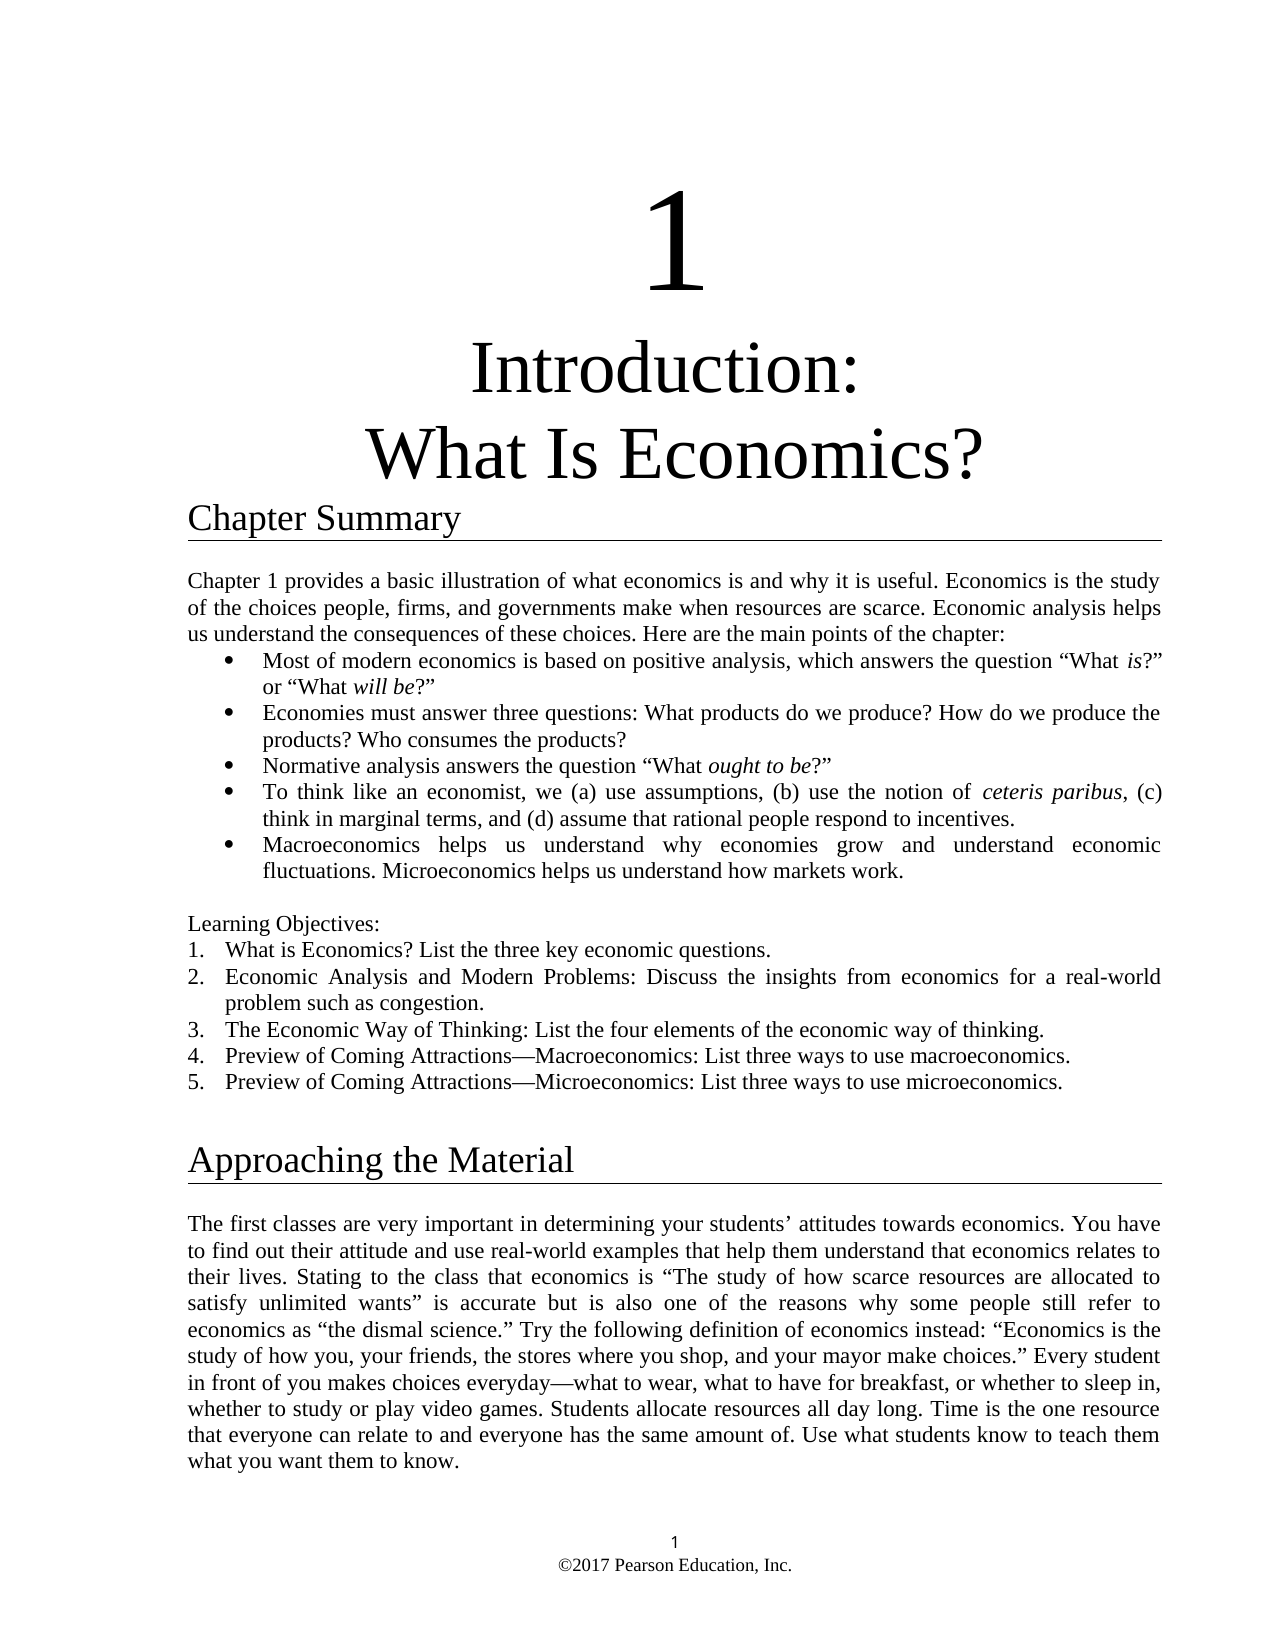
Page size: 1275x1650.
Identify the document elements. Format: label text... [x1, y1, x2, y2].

list  Macroeconomics helps us understand why economies grow and understand economic fluctuations. Microeconomics helps us understand how markets work. [225, 831, 1162, 884]
text Approaching the Material [187, 1138, 1162, 1184]
list 5. Preview of Coming Attractions—Microeconomics: List three ways to use microeconomics. [187, 1068, 1162, 1095]
text Introduction: What Is Economics? [187, 322, 1162, 495]
text 4. Preview of Coming Attractions—Macroeconomics: List three ways to use macroeconomics. [187, 1042, 1162, 1068]
text Chapter Summary [187, 495, 1162, 541]
list  Most of modern economics is based on positive analysis, which answers the question “What is?” or “What will be?” [225, 647, 1162, 699]
text The first classes are very important in determining your students’ attitudes towards economics. You have to find out their attitude and use real-world examples that help them understand that economics relates to their lives. Stating to the class that economics is “The study of how scarce resources are allocated to satisfy unlimited wants” is accurate but is also one of the reasons why some people still refer to economics as “the dismal science.” Try the following definition of economics instead: “Economics is the study of how you, your friends, the stores where you shop, and your mayor make choices.” Every student in front of you makes choices everyday—what to wear, what to have for breakfast, or whether to sleep in, whether to study or play video games. Students allocate resources all day long. Time is the one resource that everyone can relate to and everyone has the same amount of. Use what students know to teach them what you want them to know. [187, 1210, 1162, 1474]
text Learning Objectives: [187, 910, 1162, 937]
text 3. The Economic Way of Thinking: List the four elements of the economic way of thinking. [187, 1016, 1162, 1042]
text Chapter 1 provides a basic illustration of what economics is and why it is useful. Economics is the study of the choices people, firms, and governments make when resources are scarce. Economic analysis helps us understand the consequences of these choices. Here are the main points of the chapter: [187, 568, 1162, 647]
list  To think like an economist, we (a) use assumptions, (b) use the notion of ceteris paribus, (c) think in marginal terms, and (d) assume that rational people respond to incentives. [225, 778, 1162, 831]
text 2. Economic Analysis and Modern Problems: Discuss the insights from economics for a real-world problem such as congestion. [187, 963, 1162, 1016]
list  Normative analysis answers the question “What ought to be?” [225, 752, 1162, 778]
text 1. What is Economics? List the three key economic questions. [187, 937, 1162, 963]
list  Economies must answer three questions: What products do we produce? How do we produce the products? Who consumes the products? [225, 699, 1162, 752]
text 1 [187, 150, 1162, 322]
